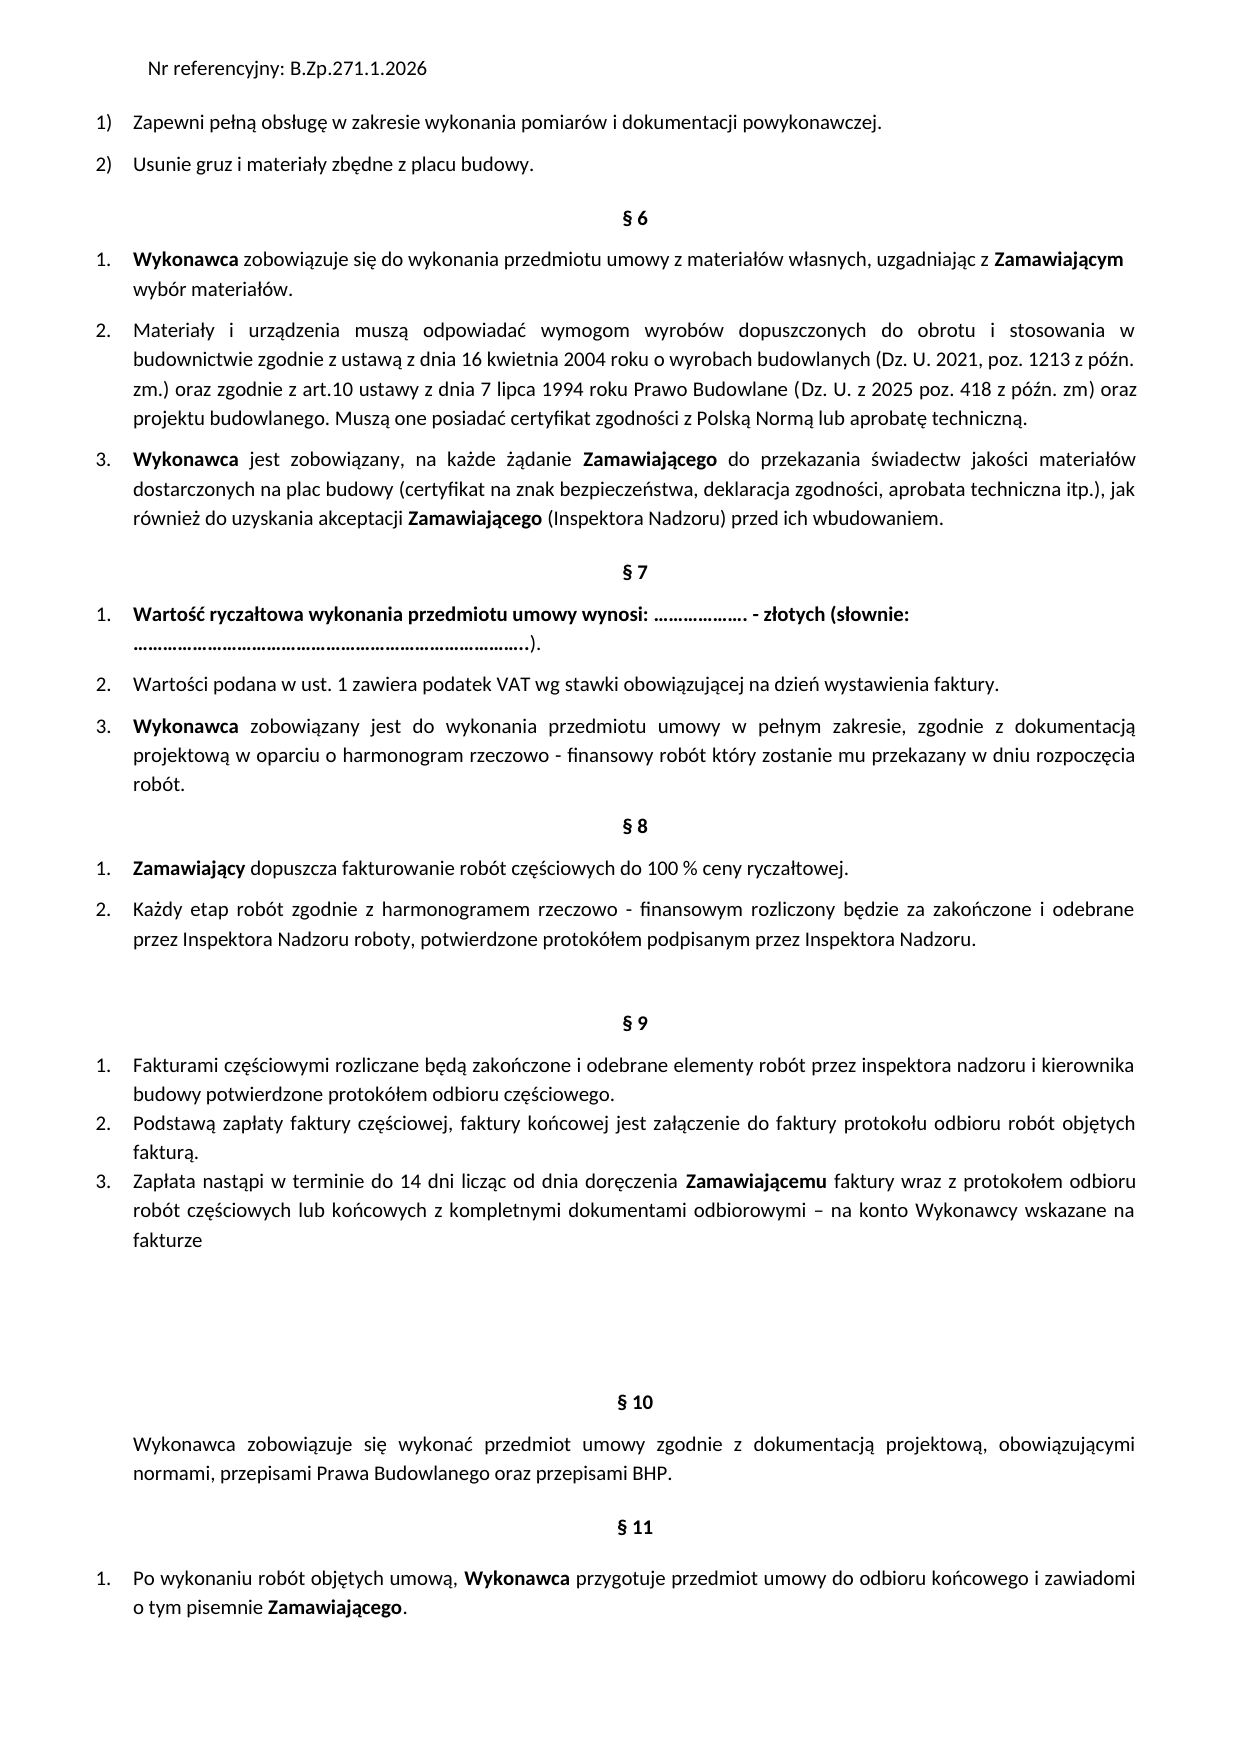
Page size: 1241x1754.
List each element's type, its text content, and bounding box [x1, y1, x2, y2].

text § 9 [133, 1010, 1137, 1036]
list Po wykonaniu robót objętych umową, Wykonawca przygotuje przedmiot umowy do odbioru końcowego i zawiadomi o tym pisemnie Zamawiającego. [95, 1565, 1137, 1619]
list Zamawiający dopuszcza fakturowanie robót częściowych do 100 % ceny ryczałtowej. [95, 855, 1137, 880]
text § 8 [133, 813, 1137, 839]
text § 11 [133, 1514, 1137, 1540]
list Wykonawca zobowiązany jest do wykonania przedmiotu umowy w pełnym zakresie, zgodnie z dokumentacją projektową w oparciu o harmonogram rzeczowo - finansowy robót który zostanie mu przekazany w dniu rozpoczęcia robót. [96, 713, 1137, 797]
list Zapłata nastąpi w terminie do 14 dni licząc od dnia doręczenia Zamawiającemu faktury wraz z protokołem odbioru robót częściowych lub końcowych z kompletnymi dokumentami odbiorowymi – na konto Wykonawcy wskazane na fakturze [95, 1168, 1137, 1252]
list Zapewni pełną obsługę w zakresie wykonania pomiarów i dokumentacji powykonawczej. [95, 109, 1137, 134]
list Wykonawca jest zobowiązany, na każde żądanie Zamawiającego do przekazania świadectw jakości materiałów dostarczonych na plac budowy (certyfikat na znak bezpieczeństwa, deklaracja zgodności, aprobata techniczna itp.), jak również do uzyskania akceptacji Zamawiającego (Inspektora Nadzoru) przed ich wbudowaniem. [95, 447, 1137, 530]
text § 7 [133, 559, 1137, 584]
list Podstawą zapłaty faktury częściowej, faktury końcowej jest załączenie do faktury protokołu odbioru robót objętych fakturą. [95, 1110, 1137, 1165]
list Materiały i urządzenia muszą odpowiadać wymogom wyrobów dopuszczonych do obrotu i stosowania w budownictwie zgodnie z ustawą z dnia 16 kwietnia 2004 roku o wyrobach budowlanych (Dz. U. 2021, poz. 1213 z późn. zm.) oraz zgodnie z art.10 ustawy z dnia 7 lipca 1994 roku Prawo Budowlane (Dz. U. z 2025 poz. 418 z późn. zm) oraz projektu budowlanego. Muszą one posiadać certyfikat zgodności z Polską Normą lub aprobatę techniczną. [95, 317, 1137, 430]
list Wartości podana w ust. 1 zawiera podatek VAT wg stawki obowiązującej na dzień wystawienia faktury. [96, 672, 1137, 697]
list Usunie gruz i materiały zbędne z placu budowy. [95, 151, 1137, 176]
text § 6 [133, 205, 1137, 230]
text Wykonawca zobowiązuje się wykonać przedmiot umowy zgodnie z dokumentacją projektową, obowiązującymi normami, przepisami Prawa Budowlanego oraz przepisami BHP. [133, 1431, 1137, 1486]
list Wykonawca zobowiązuje się do wykonania przedmiotu umowy z materiałów własnych, uzgadniając z Zamawiającym wybór materiałów. [95, 247, 1137, 301]
list Fakturami częściowymi rozliczane będą zakończone i odebrane elementy robót przez inspektora nadzoru i kierownika budowy potwierdzone protokółem odbioru częściowego. [95, 1052, 1137, 1106]
list Każdy etap robót zgodnie z harmonogramem rzeczowo - finansowym rozliczony będzie za zakończone i odebrane przez Inspektora Nadzoru roboty, potwierdzone protokółem podpisanym przez Inspektora Nadzoru. [95, 897, 1137, 951]
list Wartość ryczałtowa wykonania przedmiotu umowy wynosi: ………………. - złotych (słownie: ……………………………………………………………………..). [96, 601, 1137, 655]
text § 10 [133, 1389, 1137, 1415]
